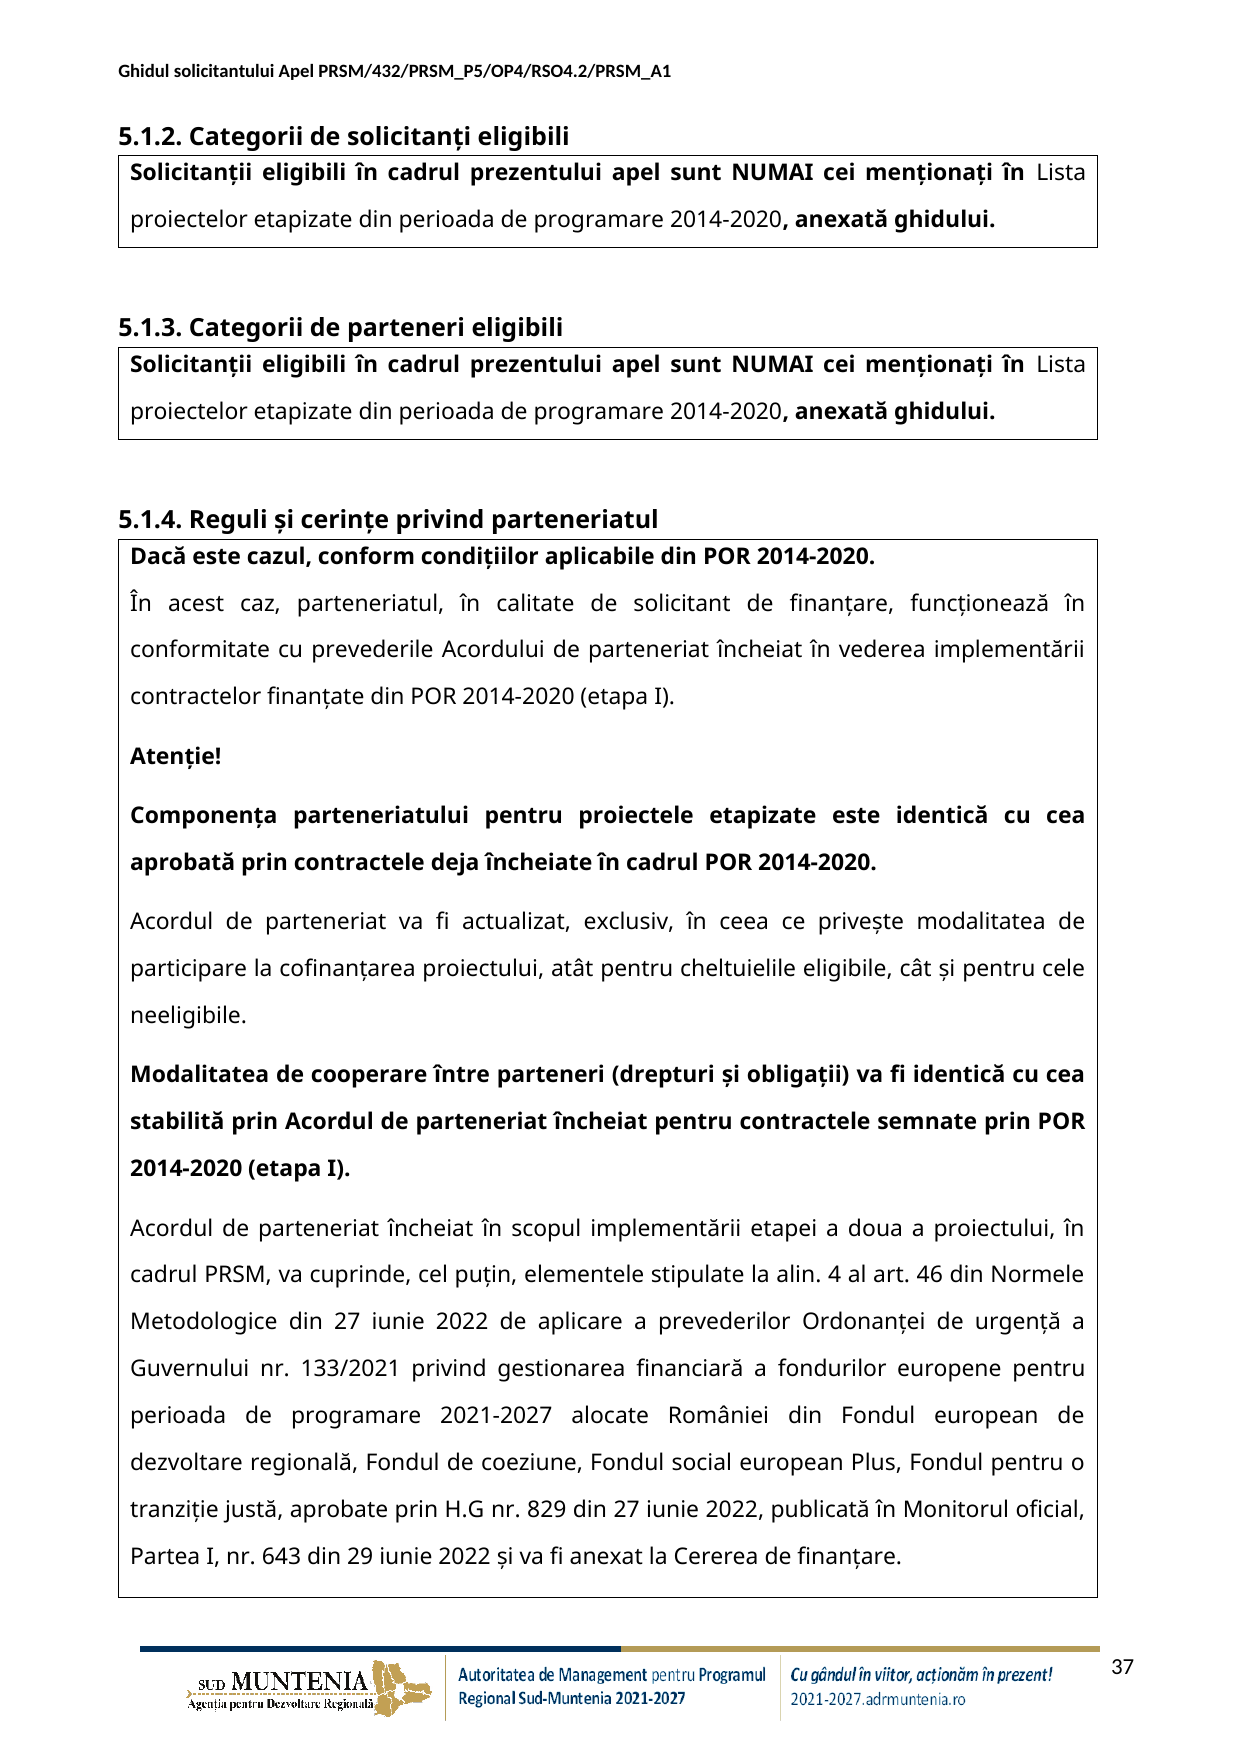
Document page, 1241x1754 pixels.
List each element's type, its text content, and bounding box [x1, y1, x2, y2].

subtitle 5.1.4. Reguli și cerințe privind parteneriatul [118, 502, 1134, 536]
table_header Solicitanții eligibili în cadrul prezentului apel sunt NUMAI cei menționați în Lista proiectelor etapizate din perioada de programare 2014-2020, anexată ghidului. [119, 156, 1097, 247]
picture [140, 1646, 1100, 1721]
table_header Solicitanții eligibili în cadrul prezentului apel sunt NUMAI cei menționați în Lista proiectelor etapizate din perioada de programare 2014-2020, anexată ghidului. [119, 348, 1097, 439]
subtitle 5.1.3. Categorii de parteneri eligibili [118, 310, 1134, 344]
subtitle 5.1.2. Categorii de solicitanți eligibili [118, 118, 1134, 152]
table_header Dacă este cazul, conform condițiilor aplicabile din POR 2014-2020. În acest caz, parteneriatul, în calitate de solicitant de finanțare, funcționează în conformitate cu prevederile Acordului de parteneriat încheiat în vederea implementării contractelor finanțate din POR 2014-2020 (etapa I). Atenție! Componența parteneriatului pentru proiectele etapizate este identică cu cea aprobată prin contractele deja încheiate în cadrul POR 2014-2020. Acordul de parteneriat va fi actualizat, exclusiv, în ceea ce privește modalitatea de participare la cofinanțarea proiectului, atât pentru cheltuielile eligibile, cât și pentru cele neeligibile. Modalitatea de cooperare între parteneri (drepturi și obligații) va fi identică cu cea stabilită prin Acordul de parteneriat încheiat pentru contractele semnate prin POR 2014-2020 (etapa I). Acordul de parteneriat încheiat în scopul implementării etapei a doua a proiectului, în cadrul PRSM, va cuprinde, cel puțin, elementele stipulate la alin. 4 al art. 46 din Normele Metodologice din 27 iunie 2022 de aplicare a prevederilor Ordonanței de urgență a Guvernului nr. 133/2021 privind gestionarea financiară a fondurilor europene pentru perioada de programare 2021-2027 alocate României din Fondul european de dezvoltare regională, Fondul de coeziune, Fondul social european Plus, Fondul pentru o tranziție justă, aprobate prin H.G nr. 829 din 27 iunie 2022, publicată în Monitorul oficial, Partea I, nr. 643 din 29 iunie 2022 și va fi anexat la Cererea de finanțare. [119, 540, 1097, 1597]
